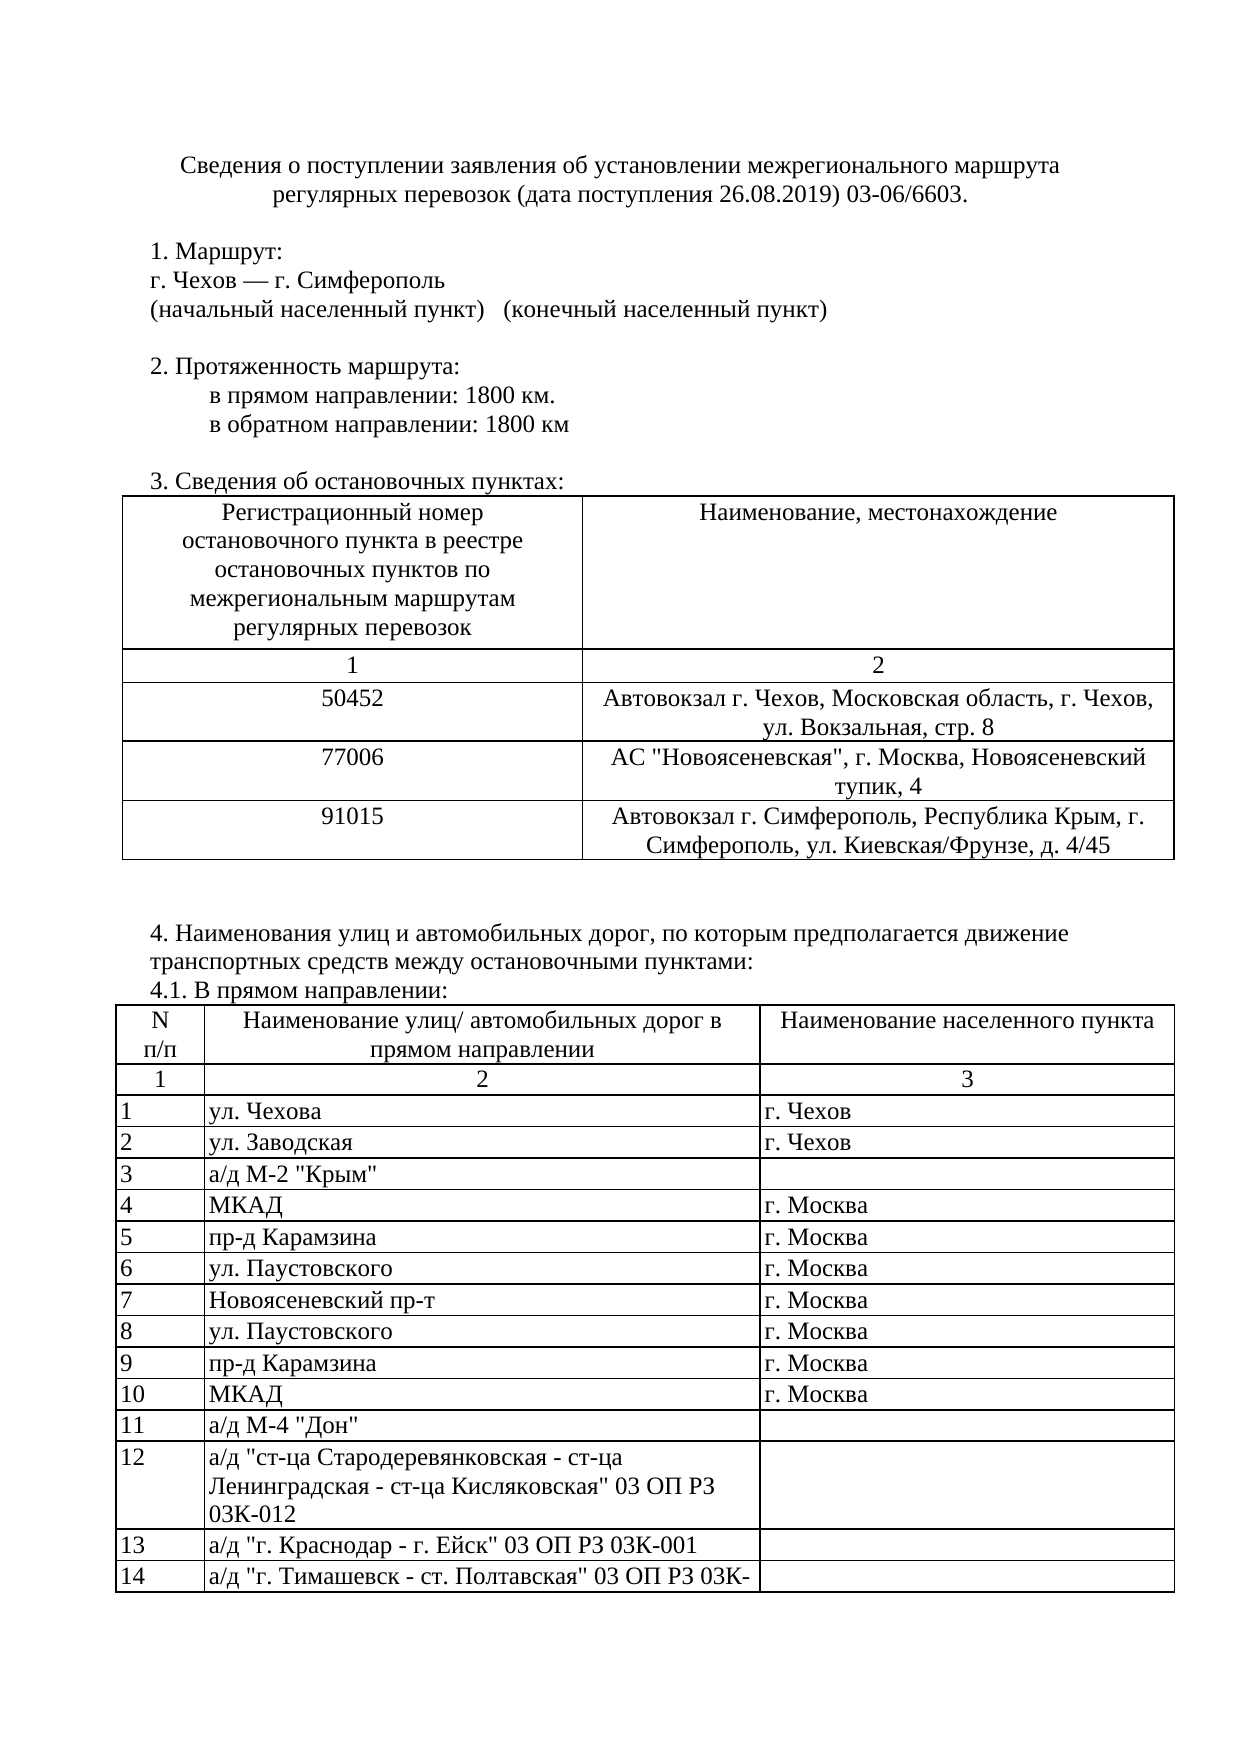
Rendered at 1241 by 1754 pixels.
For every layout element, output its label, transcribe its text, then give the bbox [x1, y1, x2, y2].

table_cell ул. Чехова [205, 1096, 759, 1126]
text Сведения о поступлении заявления об установлении межрегионального маршрута регулярных перевозок (дата поступления 26.08.2019) 03-06/6603. [150, 150, 1090, 207]
table_cell 4 [117, 1190, 204, 1220]
table_cell 3 [761, 1065, 1174, 1094]
table_header N п/п [117, 1006, 204, 1063]
table_cell [761, 1442, 1174, 1528]
table_cell ул. Паустовского [205, 1253, 759, 1283]
table_cell г. Москва [761, 1379, 1174, 1409]
table_cell а/д "ст-ца Стародеревянковская - ст-ца Ленинградская - ст-ца Кисляковская" 03 ОП РЗ 03К-012 [205, 1442, 759, 1528]
text 4.1. В прямом направлении: [150, 975, 1090, 1004]
table_header Наименование, местонахождение [583, 497, 1173, 648]
table_cell МКАД [205, 1190, 759, 1220]
text в обратном направлении: 1800 км [150, 409, 1090, 437]
table_cell [761, 1159, 1174, 1189]
table_cell 14 [117, 1561, 204, 1591]
table_cell 8 [117, 1316, 204, 1346]
text г. Чехов — г. Симферополь [150, 265, 1090, 294]
table_cell г. Москва [761, 1285, 1174, 1314]
table_cell ул. Паустовского [205, 1316, 759, 1346]
table_cell пр-д Карамзина [205, 1222, 759, 1252]
table_cell г. Москва [761, 1316, 1174, 1346]
table_cell [761, 1561, 1174, 1591]
table_cell 11 [117, 1411, 204, 1440]
table_cell 77006 [123, 742, 582, 799]
text (начальный населенный пункт) (конечный населенный пункт) [150, 294, 1090, 322]
table_cell 12 [117, 1442, 204, 1528]
table_cell а/д М-4 "Дон" [205, 1411, 759, 1440]
table_cell 13 [117, 1530, 204, 1560]
table_cell 1 [123, 650, 582, 681]
table_cell 91015 [123, 801, 582, 858]
table_cell 2 [117, 1127, 204, 1157]
text 2. Протяженность маршрута: [150, 351, 1090, 380]
text 3. Сведения об остановочных пунктах: [150, 466, 1090, 495]
table_cell Новоясеневский пр-т [205, 1285, 759, 1314]
table_cell Автовокзал г. Чехов, Московская область, г. Чехов, ул. Вокзальная, стр. 8 [583, 683, 1173, 740]
table_cell а/д М-2 "Крым" [205, 1159, 759, 1189]
table_cell АС "Новоясеневская", г. Москва, Новоясеневский тупик, 4 [583, 742, 1173, 799]
table_cell г. Москва [761, 1190, 1174, 1220]
table_header Регистрационный номер остановочного пункта в реестре остановочных пунктов по межрегиональным маршрутам регулярных перевозок [123, 497, 582, 648]
table_cell 7 [117, 1285, 204, 1314]
table_cell 2 [205, 1065, 759, 1094]
table_cell 5 [117, 1222, 204, 1252]
table_cell г. Москва [761, 1348, 1174, 1377]
table_cell 10 [117, 1379, 204, 1409]
table_cell 9 [117, 1348, 204, 1377]
table_cell г. Чехов [761, 1127, 1174, 1157]
table_cell Автовокзал г. Симферополь, Республика Крым, г. Симферополь, ул. Киевская/Фрунзе, д. 4/45 [583, 801, 1173, 858]
table_cell г. Чехов [761, 1096, 1174, 1126]
table_cell 2 [583, 650, 1173, 681]
table_cell 50452 [123, 683, 582, 740]
table_header Наименование населенного пункта [761, 1006, 1174, 1063]
table_cell 3 [117, 1159, 204, 1189]
table_cell ул. Заводская [205, 1127, 759, 1157]
table_cell [761, 1411, 1174, 1440]
table_cell 1 [117, 1096, 204, 1126]
text 4. Наименования улиц и автомобильных дорог, по которым предполагается движение транспортных средств между остановочными пунктами: [150, 918, 1090, 975]
table_header Наименование улиц/ автомобильных дорог в прямом направлении [205, 1006, 759, 1063]
table_cell г. Москва [761, 1253, 1174, 1283]
text в прямом направлении: 1800 км. [150, 380, 1090, 409]
table_cell 6 [117, 1253, 204, 1283]
table_cell г. Москва [761, 1222, 1174, 1252]
table_cell 1 [117, 1065, 204, 1094]
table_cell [205, 1561, 759, 1591]
table_cell а/д "г. Краснодар - г. Ейск" 03 ОП РЗ 03К-001 [205, 1530, 759, 1560]
table_cell МКАД [205, 1379, 759, 1409]
table_cell [761, 1530, 1174, 1560]
table_cell пр-д Карамзина [205, 1348, 759, 1377]
text 1. Маршрут: [150, 236, 1090, 265]
